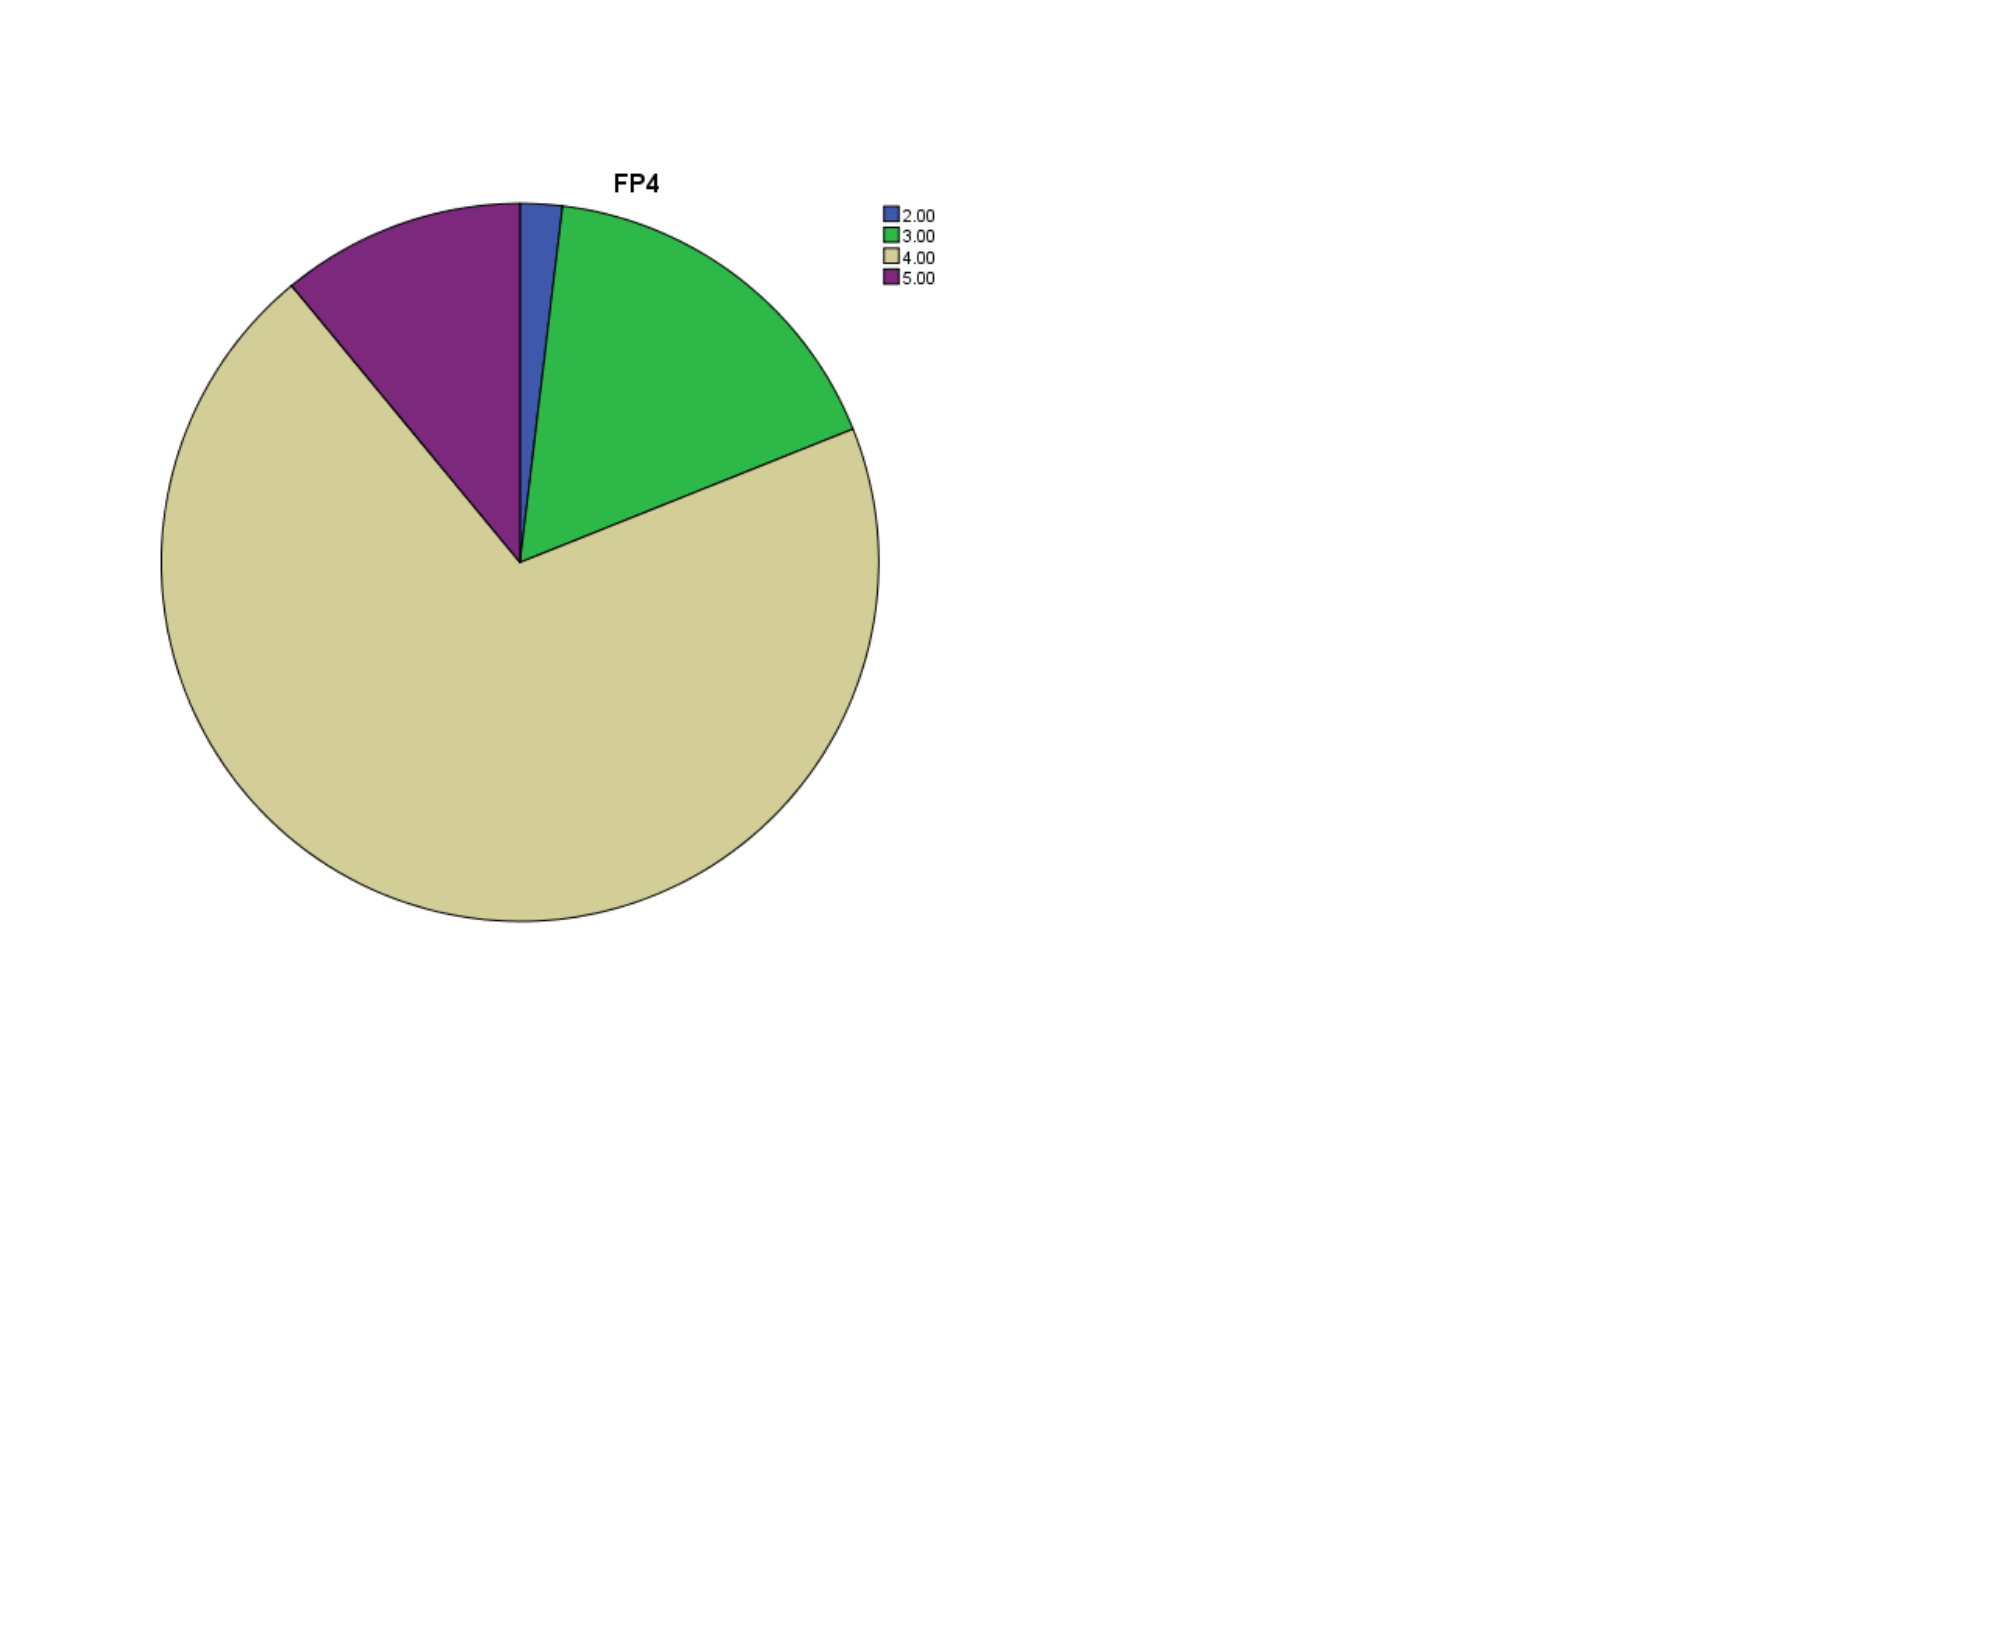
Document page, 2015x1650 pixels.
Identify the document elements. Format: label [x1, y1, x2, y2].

picture [150, 150, 1126, 931]
